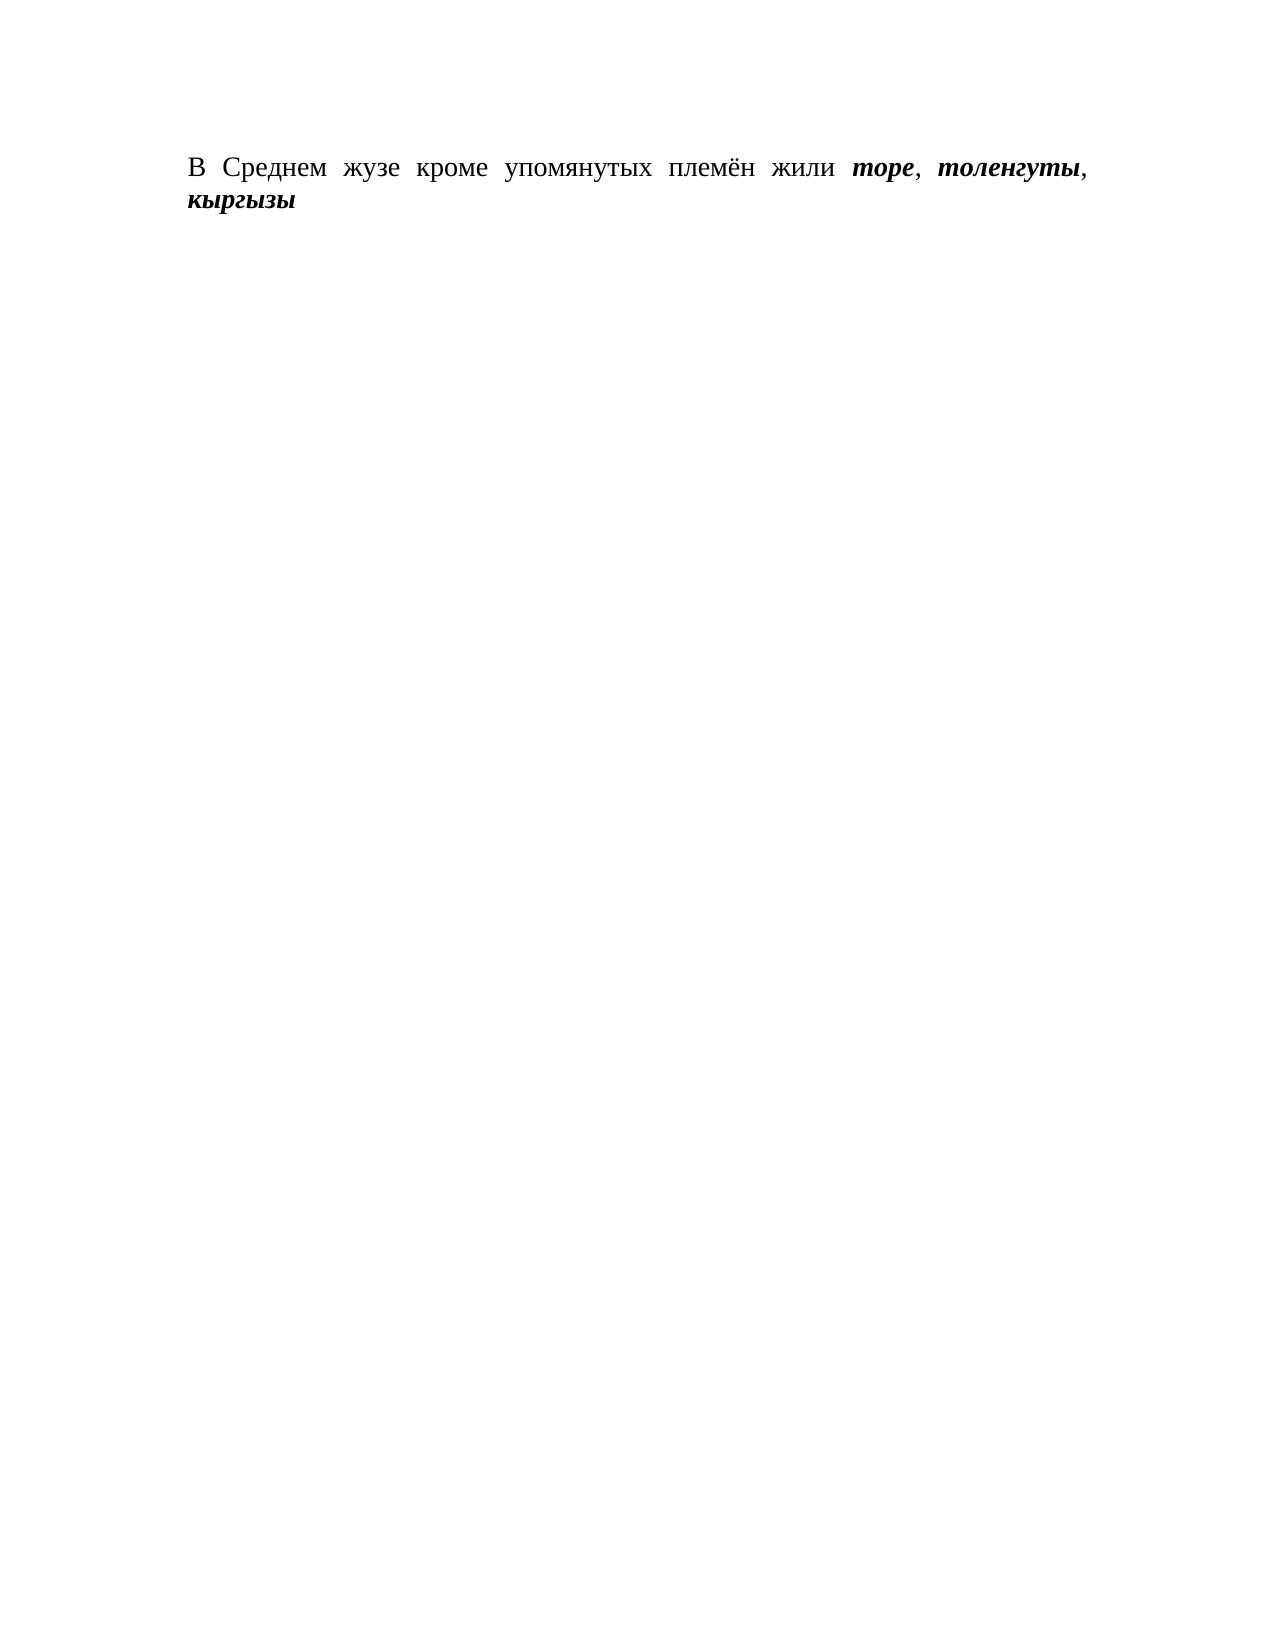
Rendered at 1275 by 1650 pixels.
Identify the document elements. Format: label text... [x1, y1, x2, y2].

text В Среднем жузе кроме упомянутых племён жили торе, толенгуты, кыргызы [187, 150, 1087, 215]
